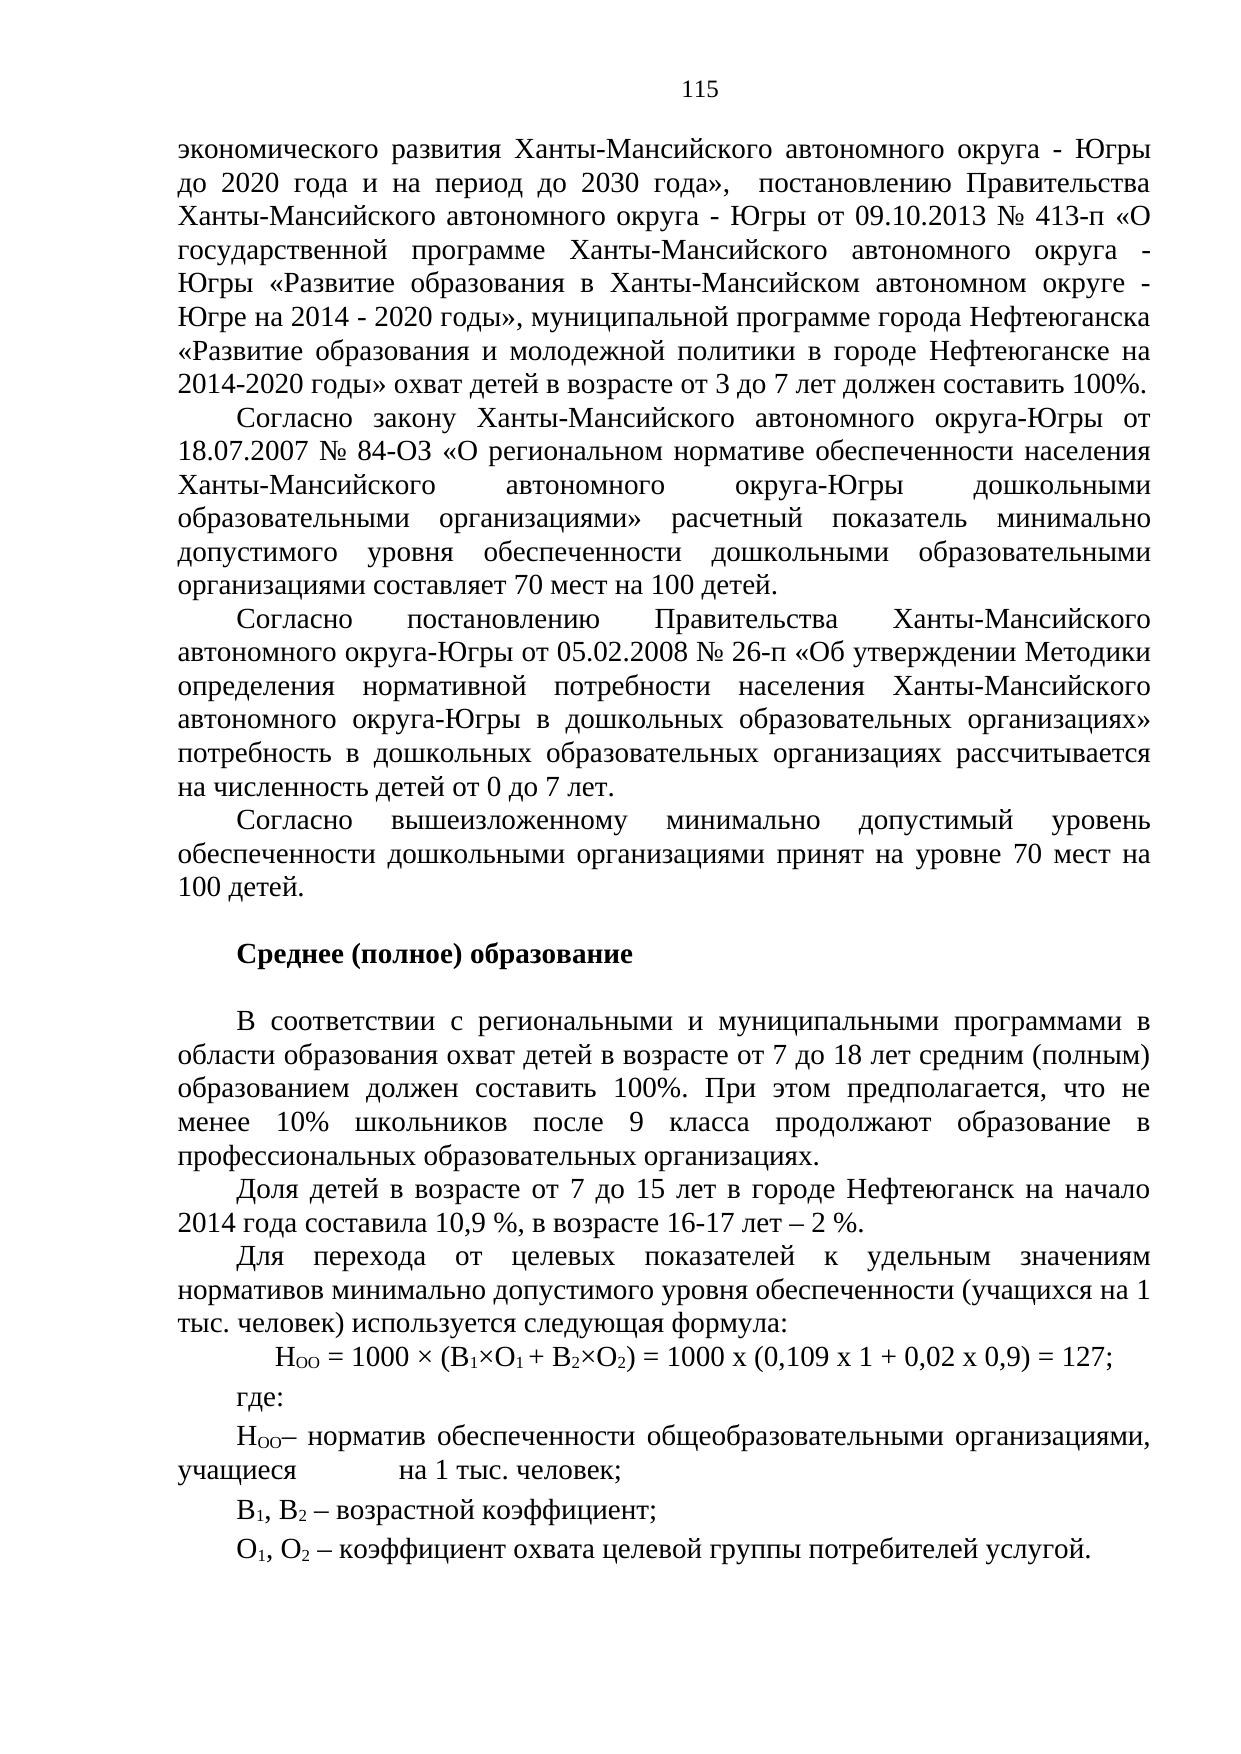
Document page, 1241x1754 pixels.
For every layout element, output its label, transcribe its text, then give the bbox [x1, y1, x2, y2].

text Среднее (полное) образование [177, 936, 1152, 970]
text Согласно вышеизложенному минимально допустимый уровень обеспеченности дошкольными организациями принят на уровне 70 мест на 100 детей. [177, 802, 1152, 903]
text Согласно закону Ханты-Мансийского автономного округа-Югры от 18.07.2007 № 84-ОЗ «О региональном нормативе обеспеченности населения Ханты-Мансийского автономного округа-Югры дошкольными образовательными организациями» расчетный показатель минимально допустимого уровня обеспеченности дошкольными образовательными организациями составляет 70 мест на 100 детей. [177, 400, 1152, 601]
text Согласно постановлению Правительства Ханты-Мансийского автономного округа-Югры от 05.02.2008 № 26-п «Об утверждении Методики определения нормативной потребности населения Ханты-Мансийского автономного округа-Югры в дошкольных образовательных организациях» потребность в дошкольных образовательных организациях рассчитывается на численность детей от 0 до 7 лет. [177, 601, 1152, 802]
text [177, 131, 1152, 400]
text НОО = 1000 × (B1×O1 + B2×O2) = 1000 х (0,109 х 1 + 0,02 х 0,9) = 127; [236, 1339, 1152, 1372]
text Доля детей в возрасте от 7 до 15 лет в городе Нефтеюганск на начало 2014 года составила 10,9 %, в возрасте 16-17 лет – 2 %. [177, 1171, 1152, 1238]
text Для перехода от целевых показателей к удельным значениям нормативов минимально допустимого уровня обеспеченности (учащихся на 1 тыс. человек) используется следующая формула: [177, 1238, 1152, 1339]
text HОО– норматив обеспеченности общеобразовательными организациями, учащиеся на 1 тыс. человек; [177, 1418, 1152, 1486]
text B1, В2 – возрастной коэффициент; [177, 1492, 1152, 1525]
text O1, О2 – коэффициент охвата целевой группы потребителей услугой. [177, 1532, 1152, 1565]
text В соответствии с региональными и муниципальными программами в области образования охват детей в возрасте от 7 до 18 лет средним (полным) образованием должен составить 100%. При этом предполагается, что не менее 10% школьников после 9 класса продолжают образование в профессиональных образовательных организациях. [177, 1003, 1152, 1171]
text где: [177, 1379, 1152, 1412]
